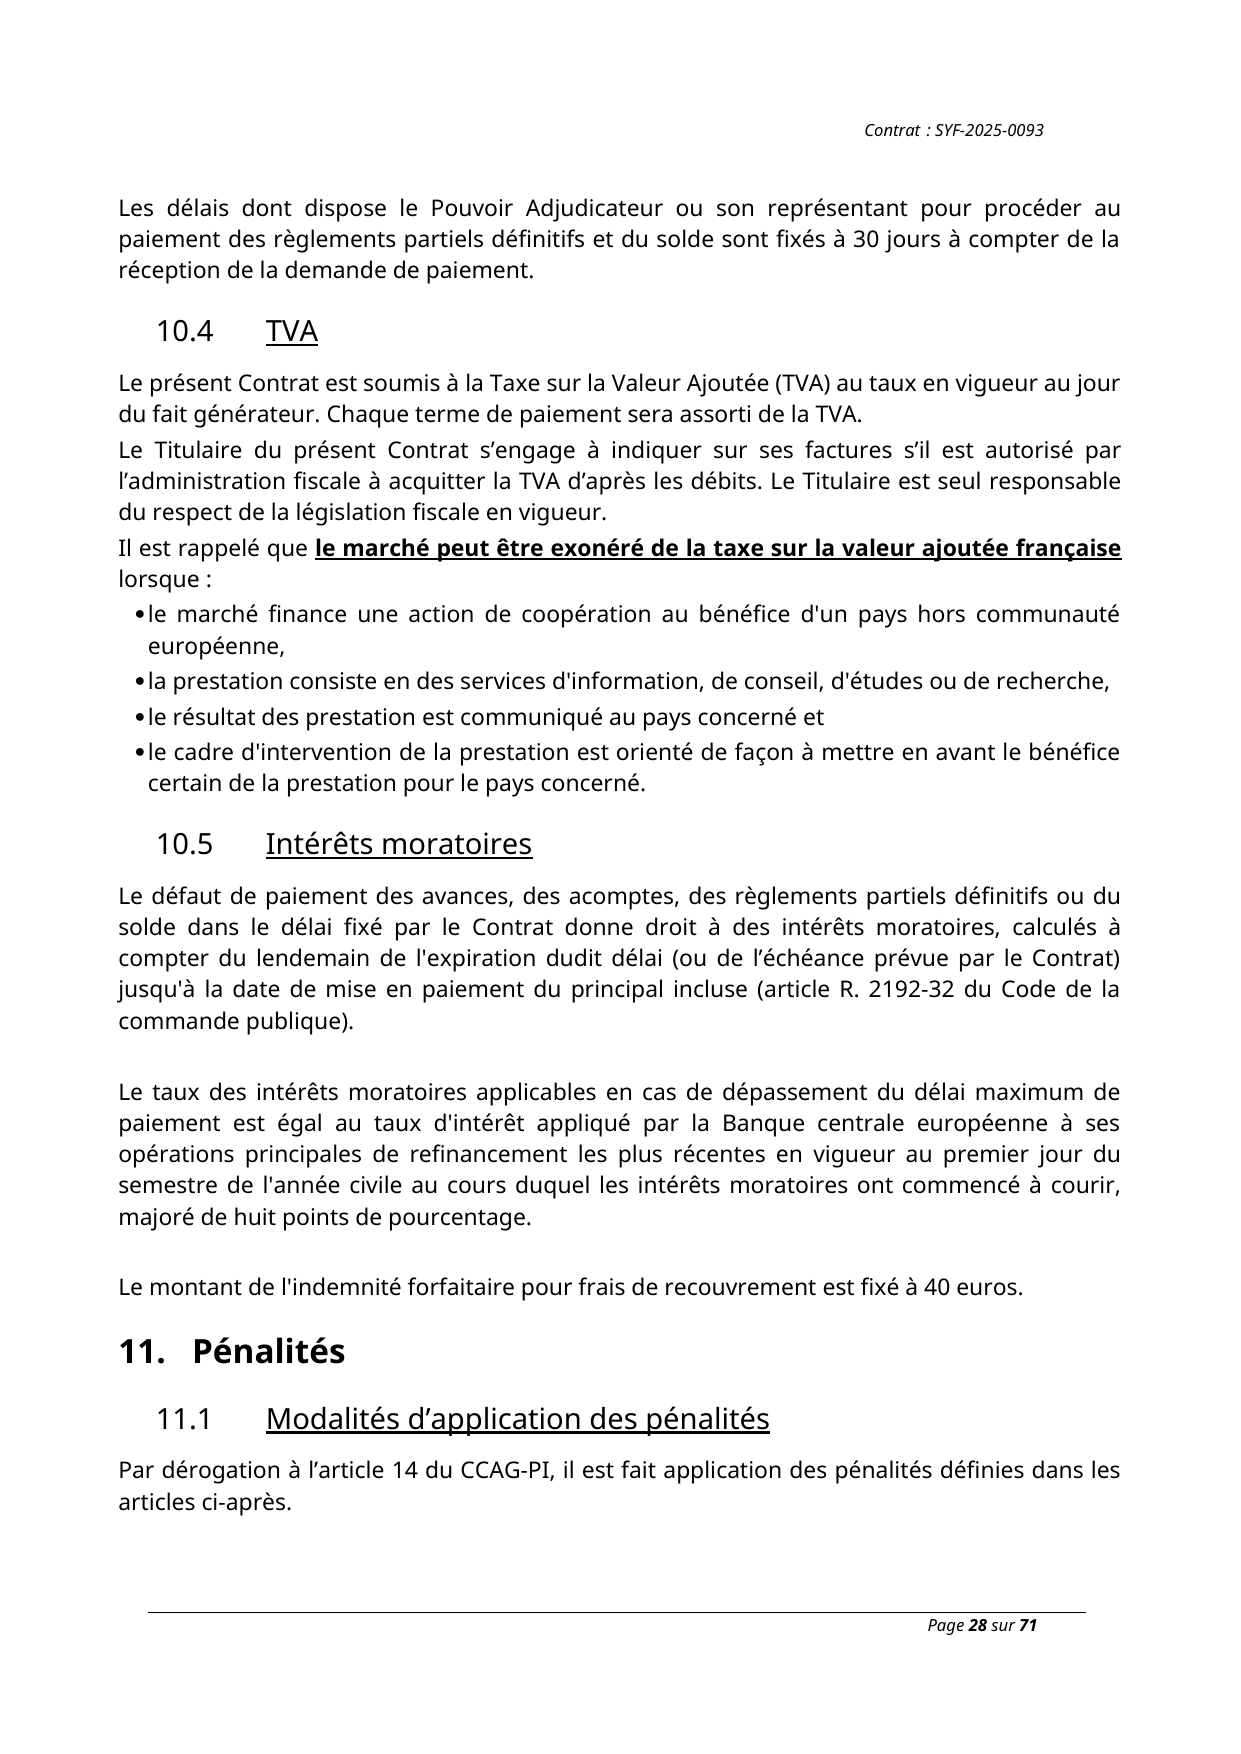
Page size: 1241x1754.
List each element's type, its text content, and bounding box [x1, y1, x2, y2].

list la prestation consiste en des services d'information, de conseil, d'études ou de recherche, [136, 665, 1122, 696]
text Modalités d’application des pénalités [156, 1398, 1122, 1438]
text Le Titulaire du présent Contrat s’engage à indiquer sur ses factures s’il est autorisé par l’administration fiscale à acquitter la TVA d’après les débits. Le Titulaire est seul responsable du respect de la législation fiscale en vigueur. [118, 434, 1122, 527]
text Pénalités [118, 1328, 1122, 1373]
text Par dérogation à l’article 14 du CCAG-PI, il est fait application des pénalités définies dans les articles ci-après. [118, 1454, 1122, 1517]
list le résultat des prestation est communiqué au pays concerné et [136, 700, 1122, 732]
text Le présent Contrat est soumis à la Taxe sur la Valeur Ajoutée (TVA) au taux en vigueur au jour du fait générateur. Chaque terme de paiement sera assorti de la TVA. [118, 367, 1122, 429]
text Le défaut de paiement des avances, des acomptes, des règlements partiels définitifs ou du solde dans le délai fixé par le Contrat donne droit à des intérêts moratoires, calculés à compter du lendemain de l'expiration dudit délai (ou de l’échéance prévue par le Contrat) jusqu'à la date de mise en paiement du principal incluse (article R. 2192-32 du Code de la commande publique). [118, 880, 1122, 1036]
text Intérêts moratoires [156, 823, 1122, 863]
text Le montant de l'indemnité forfaitaire pour frais de recouvrement est fixé à 40 euros. [118, 1271, 1122, 1303]
text TVA [156, 311, 1122, 350]
text Le taux des intérêts moratoires applicables en cas de dépassement du délai maximum de paiement est égal au taux d'intérêt appliqué par la Banque centrale européenne à ses opérations principales de refinancement les plus récentes en vigueur au premier jour du semestre de l'année civile au cours duquel les intérêts moratoires ont commencé à courir, majoré de huit points de pourcentage. [118, 1076, 1122, 1232]
text Il est rappelé que le marché peut être exonéré de la taxe sur la valeur ajoutée française lorsque : [118, 532, 1122, 594]
list le marché finance une action de coopération au bénéfice d'un pays hors communauté européenne, [136, 598, 1122, 661]
list le cadre d'intervention de la prestation est orienté de façon à mettre en avant le bénéfice certain de la prestation pour le pays concerné. [136, 736, 1122, 798]
text Les délais dont dispose le Pouvoir Adjudicateur ou son représentant pour procéder au paiement des règlements partiels définitifs et du solde sont fixés à 30 jours à compter de la réception de la demande de paiement. [118, 192, 1122, 286]
